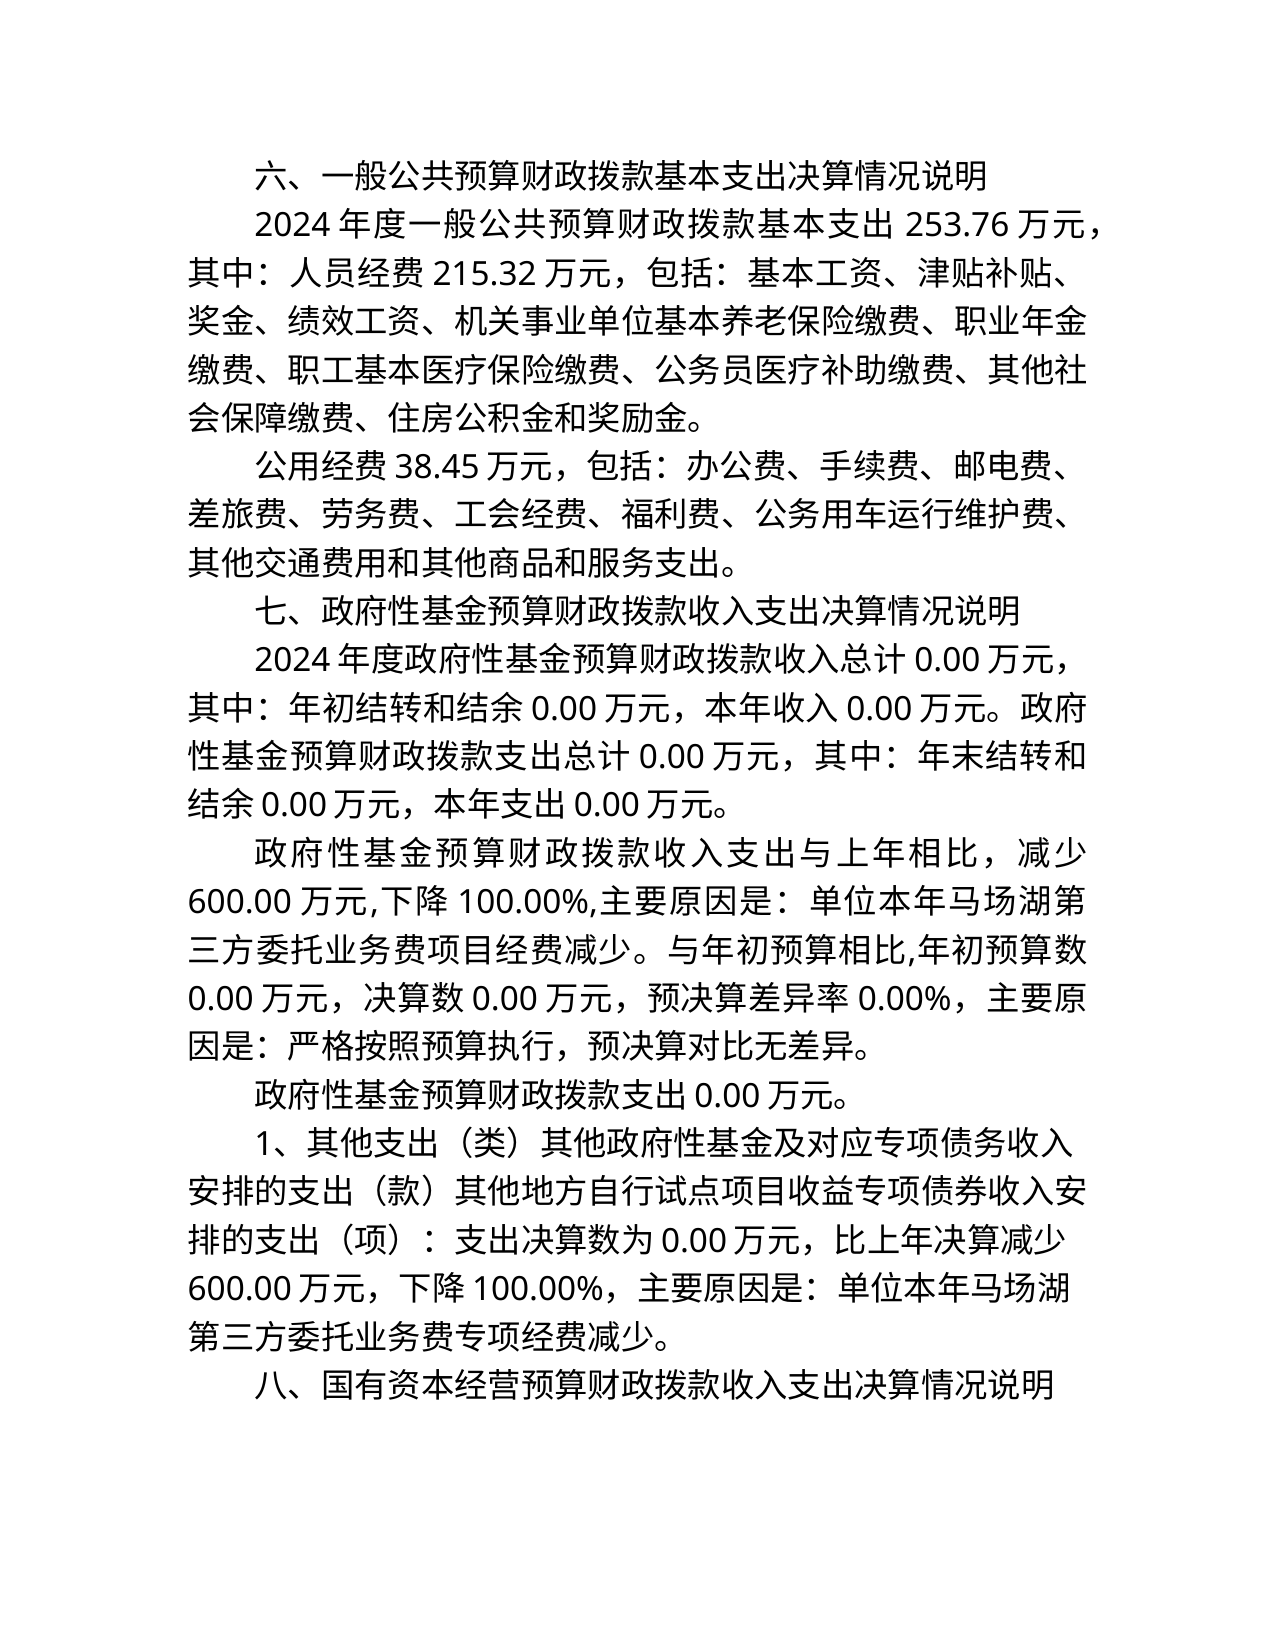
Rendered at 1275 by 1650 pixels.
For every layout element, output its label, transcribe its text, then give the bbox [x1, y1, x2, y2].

text 八、国有资本经营预算财政拨款收入支出决算情况说明 [187, 1359, 1087, 1407]
text 七、政府性基金预算财政拨款收入支出决算情况说明 [187, 585, 1087, 633]
text 六、一般公共预算财政拨款基本支出决算情况说明 [187, 150, 1087, 198]
text 2024年度一般公共预算财政拨款基本支出253.76万元，其中：人员经费215.32万元，包括：基本工资、津贴补贴、奖金、绩效工资、机关事业单位基本养老保险缴费、职业年金缴费、职工基本医疗保险缴费、公务员医疗补助缴费、其他社会保障缴费、住房公积金和奖励金。 [187, 198, 1087, 440]
text 公用经费38.45万元，包括：办公费、手续费、邮电费、差旅费、劳务费、工会经费、福利费、公务用车运行维护费、其他交通费用和其他商品和服务支出。 [187, 440, 1087, 585]
text 政府性基金预算财政拨款支出0.00万元。 [187, 1068, 1087, 1117]
text 2024年度政府性基金预算财政拨款收入总计0.00万元，其中：年初结转和结余0.00万元，本年收入0.00万元。政府性基金预算财政拨款支出总计0.00万元，其中：年末结转和结余0.00万元，本年支出0.00万元。 [187, 633, 1087, 827]
text 政府性基金预算财政拨款收入支出与上年相比，减少600.00万元,下降100.00%,主要原因是：单位本年马场湖第三方委托业务费项目经费减少。与年初预算相比,年初预算数0.00万元，决算数0.00万元，预决算差异率0.00%，主要原因是：严格按照预算执行，预决算对比无差异。 [187, 827, 1087, 1068]
text 1、其他支出（类）其他政府性基金及对应专项债务收入安排的支出（款）其他地方自行试点项目收益专项债券收入安排的支出（项）：支出决算数为0.00万元，比上年决算减少600.00万元，下降100.00%，主要原因是：单位本年马场湖第三方委托业务费专项经费减少。 [187, 1117, 1087, 1359]
